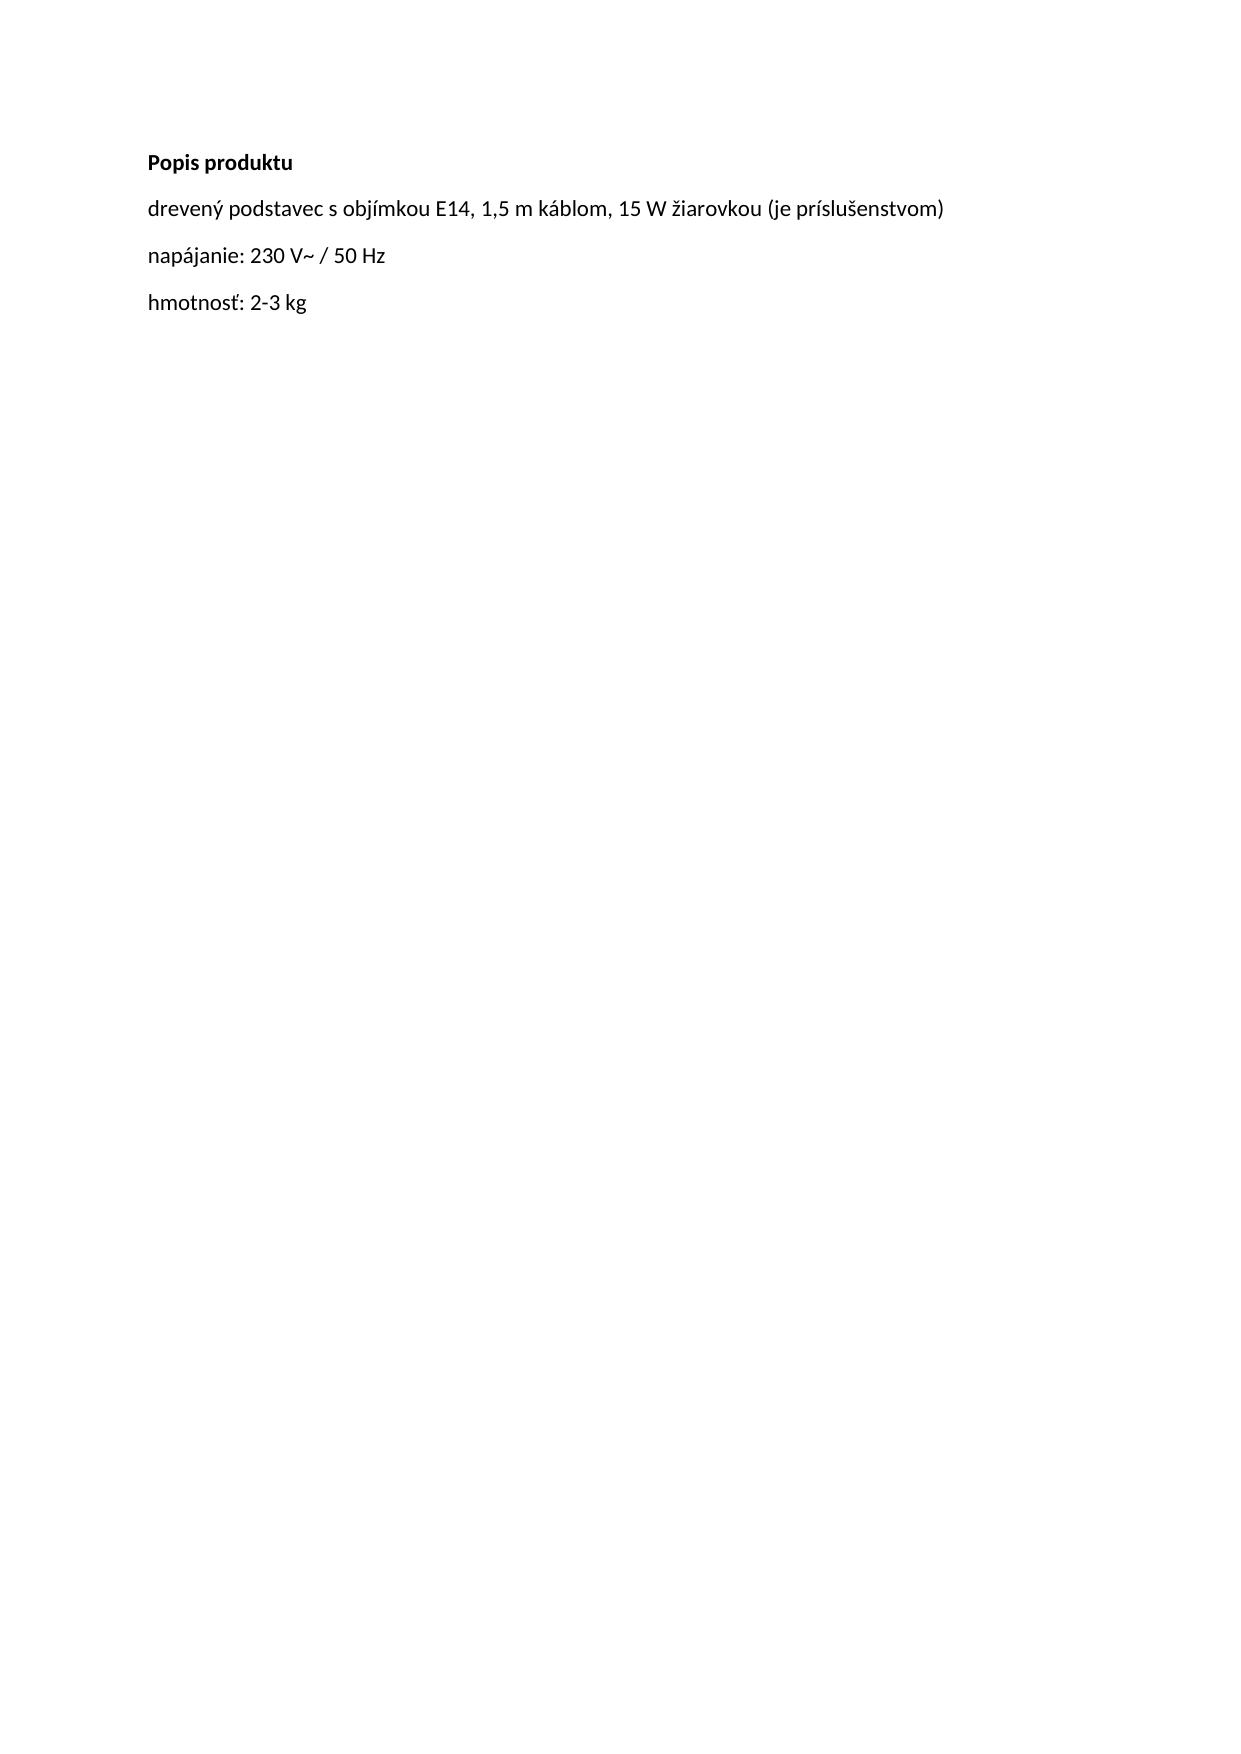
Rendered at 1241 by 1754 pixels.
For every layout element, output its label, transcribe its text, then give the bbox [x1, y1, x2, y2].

text Popis produktu [148, 148, 1093, 176]
text hmotnosť: 2-3 kg [148, 288, 1093, 316]
text napájanie: 230 V~ / 50 Hz [148, 241, 1093, 269]
text drevený podstavec s objímkou E14, 1,5 m káblom, 15 W žiarovkou (je príslušenstvom) [148, 194, 1093, 222]
